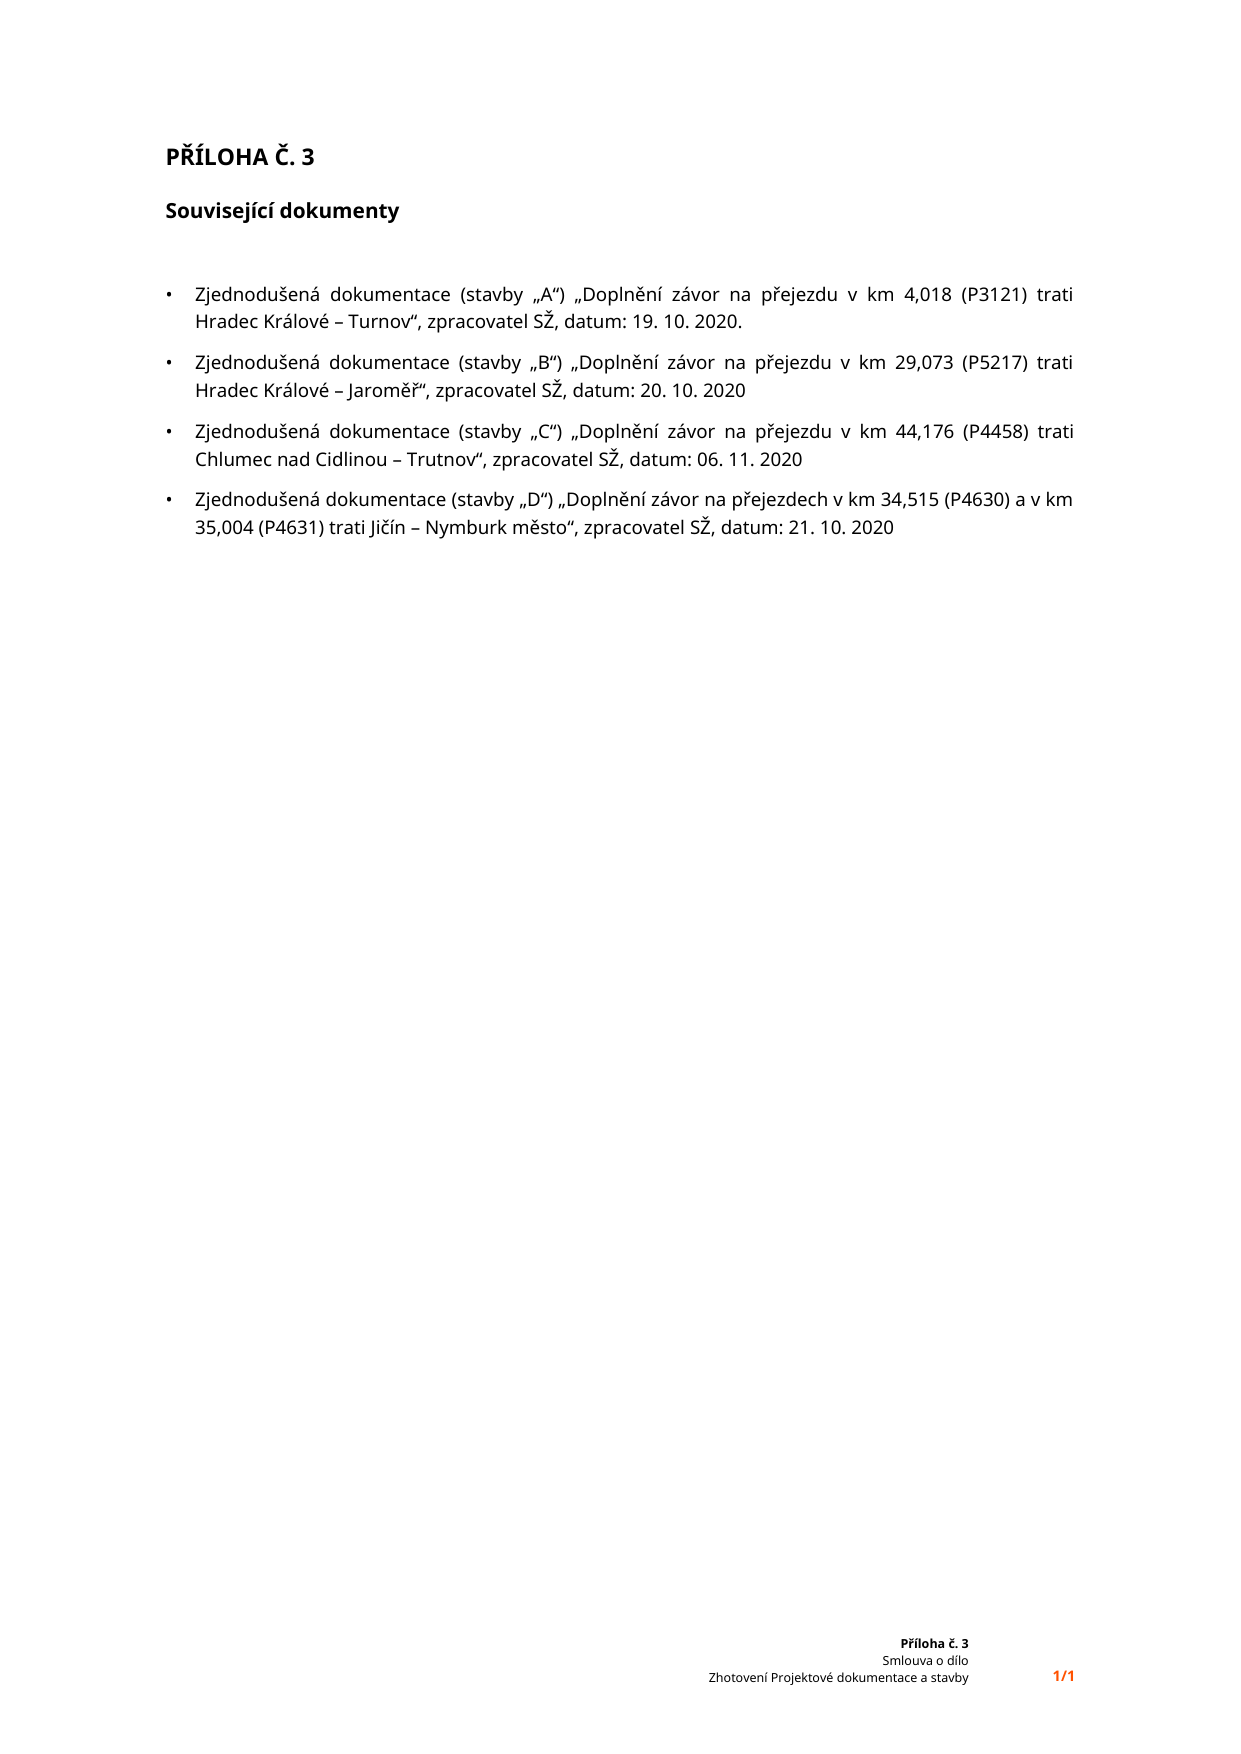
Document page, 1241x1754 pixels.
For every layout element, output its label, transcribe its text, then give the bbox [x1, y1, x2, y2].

text • Zjednodušená dokumentace (stavby „C“) „Doplnění závor na přejezdu v km 44,176 (P4458) trati Chlumec nad Cidlinou – Trutnov“, zpracovatel SŽ, datum: 06. 11. 2020 [165, 418, 1075, 471]
text • Zjednodušená dokumentace (stavby „A“) „Doplnění závor na přejezdu v km 4,018 (P3121) trati Hradec Králové – Turnov“, zpracovatel SŽ, datum: 19. 10. 2020. [165, 281, 1075, 334]
text Příloha č. 3 [165, 141, 1075, 173]
text • Zjednodušená dokumentace (stavby „D“) „Doplnění závor na přejezdech v km 34,515 (P4630) a v km 35,004 (P4631) trati Jičín – Nymburk město“, zpracovatel SŽ, datum: 21. 10. 2020 [165, 486, 1075, 540]
text • Zjednodušená dokumentace (stavby „B“) „Doplnění závor na přejezdu v km 29,073 (P5217) trati Hradec Králové – Jaroměř“, zpracovatel SŽ, datum: 20. 10. 2020 [165, 349, 1075, 403]
text Související dokumenty [165, 197, 1075, 225]
